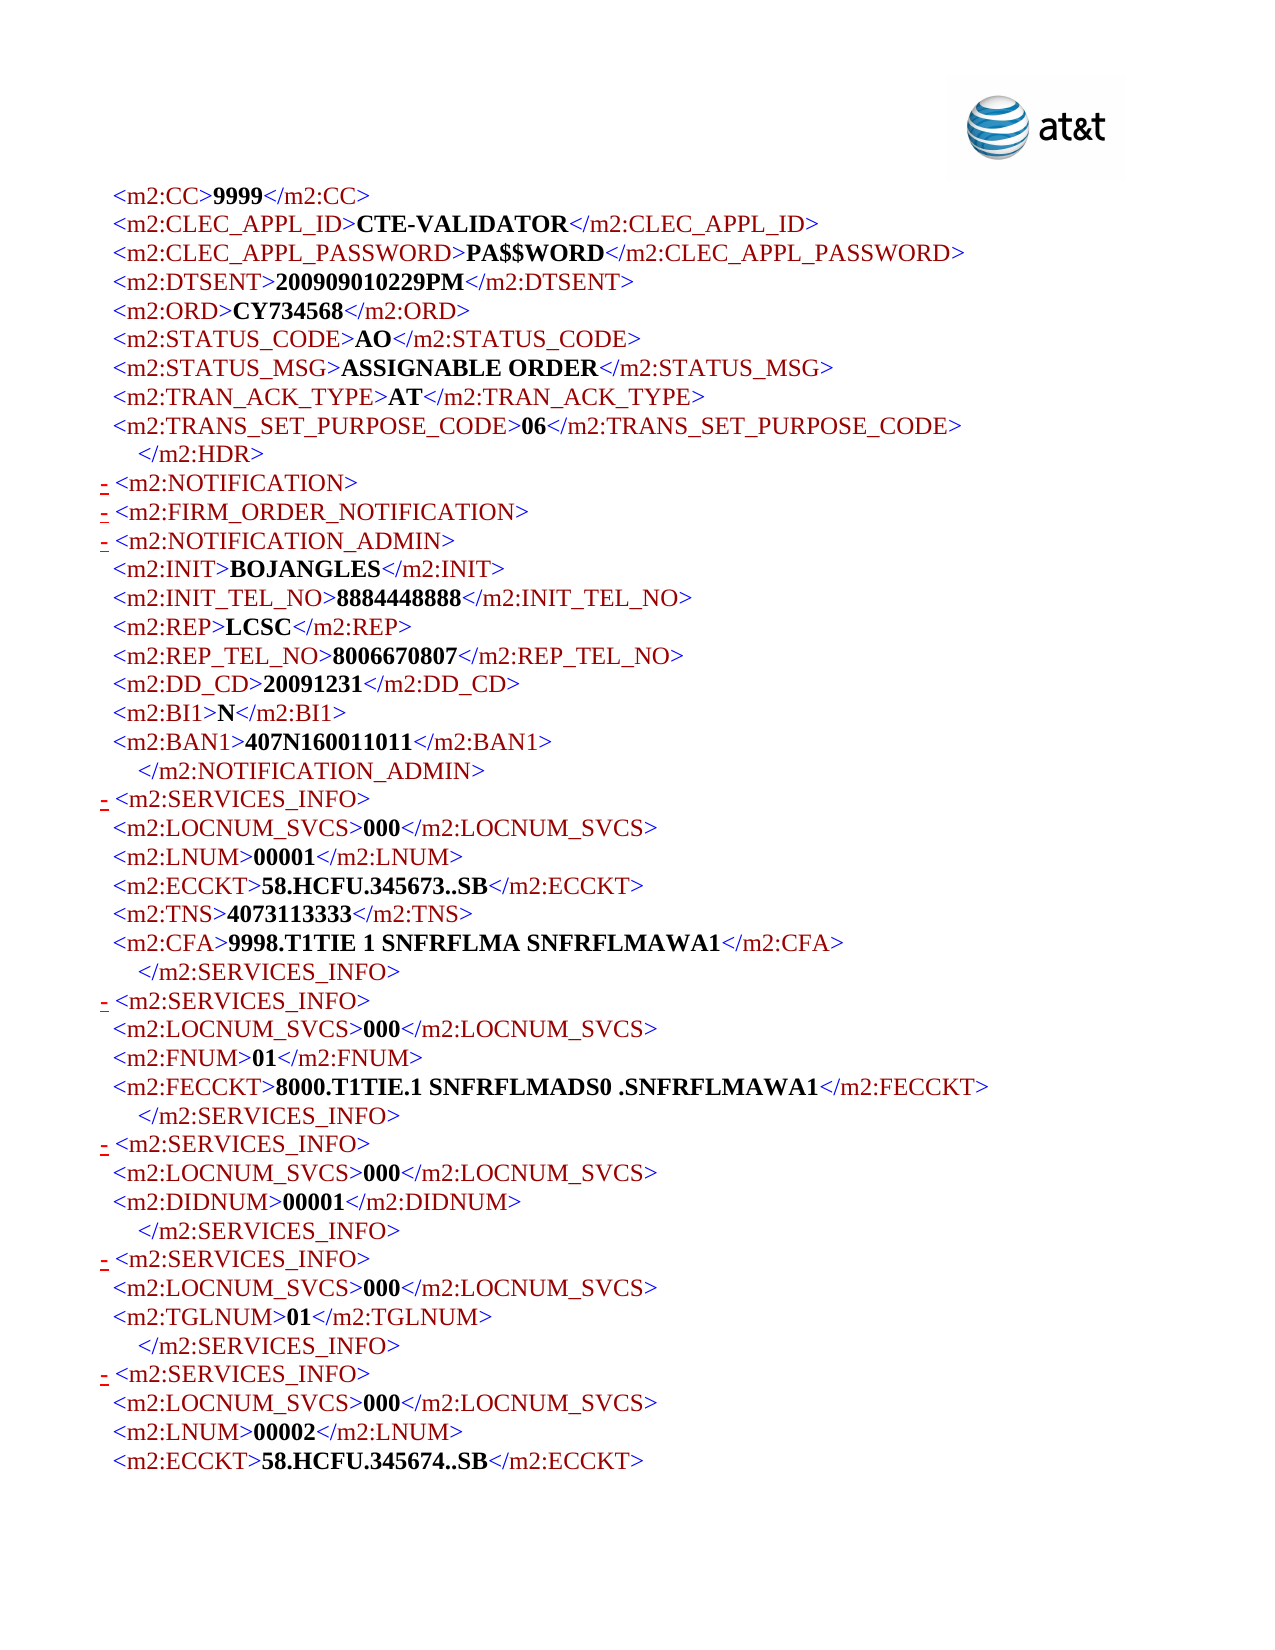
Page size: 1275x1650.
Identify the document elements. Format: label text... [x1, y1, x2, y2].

text <m2:CLEC_APPL_ID>CTE-VALIDATOR</m2:CLEC_APPL_ID> [100, 209, 1125, 238]
text </m2:NOTIFICATION_ADMIN> [125, 756, 1125, 784]
text </m2:SERVICES_INFO> [125, 1101, 1125, 1129]
text - <m2:SERVICES_INFO> [100, 1359, 1125, 1388]
text <m2:TGLNUM>01</m2:TGLNUM> [100, 1302, 1125, 1331]
text - <m2:SERVICES_INFO> [100, 986, 1125, 1014]
text <m2:REP>LCSC</m2:REP> [100, 612, 1125, 641]
text <m2:ECCKT>58.HCFU.345674..SB</m2:ECCKT> [100, 1446, 1125, 1474]
text <m2:LOCNUM_SVCS>000</m2:LOCNUM_SVCS> [100, 1014, 1125, 1043]
text <m2:CC>9999</m2:CC> [100, 181, 1125, 209]
text - <m2:NOTIFICATION> [100, 468, 1125, 497]
text <m2:DTSENT>200909010229PM</m2:DTSENT> [100, 267, 1125, 296]
text <m2:LOCNUM_SVCS>000</m2:LOCNUM_SVCS> [100, 1388, 1125, 1417]
text - <m2:NOTIFICATION_ADMIN> [100, 526, 1125, 554]
text <m2:TRAN_ACK_TYPE>AT</m2:TRAN_ACK_TYPE> [100, 382, 1125, 411]
text </m2:SERVICES_INFO> [125, 957, 1125, 986]
text </m2:HDR> [125, 439, 1125, 468]
text <m2:LOCNUM_SVCS>000</m2:LOCNUM_SVCS> [100, 813, 1125, 842]
text <m2:LNUM>00002</m2:LNUM> [100, 1417, 1125, 1446]
text <m2:CFA>9998.T1TIE 1 SNFRFLMA SNFRFLMAWA1</m2:CFA> [100, 928, 1125, 957]
text <m2:DD_CD>20091231</m2:DD_CD> [100, 669, 1125, 698]
text <m2:STATUS_CODE>AO</m2:STATUS_CODE> [100, 324, 1125, 353]
text <m2:LOCNUM_SVCS>000</m2:LOCNUM_SVCS> [100, 1158, 1125, 1187]
text <m2:FECCKT>8000.T1TIE.1 SNFRFLMADS0 .SNFRFLMAWA1</m2:FECCKT> [100, 1072, 1125, 1101]
text <m2:LNUM>00001</m2:LNUM> [100, 842, 1125, 871]
text - <m2:SERVICES_INFO> [100, 1244, 1125, 1273]
text <m2:ORD>CY734568</m2:ORD> [100, 296, 1125, 324]
text <m2:BI1>N</m2:BI1> [100, 698, 1125, 727]
text <m2:INIT>BOJANGLES</m2:INIT> [100, 554, 1125, 583]
text <m2:LOCNUM_SVCS>000</m2:LOCNUM_SVCS> [100, 1273, 1125, 1302]
text - <m2:FIRM_ORDER_NOTIFICATION> [100, 497, 1125, 526]
text - <m2:SERVICES_INFO> [100, 1129, 1125, 1158]
text <m2:ECCKT>58.HCFU.345673..SB</m2:ECCKT> [100, 871, 1125, 899]
text - <m2:SERVICES_INFO> [100, 784, 1125, 813]
text <m2:TRANS_SET_PURPOSE_CODE>06</m2:TRANS_SET_PURPOSE_CODE> [100, 411, 1125, 439]
text </m2:SERVICES_INFO> [125, 1331, 1125, 1359]
text <m2:STATUS_MSG>ASSIGNABLE ORDER</m2:STATUS_MSG> [100, 353, 1125, 382]
text <m2:TNS>4073113333</m2:TNS> [100, 899, 1125, 928]
text <m2:DIDNUM>00001</m2:DIDNUM> [100, 1187, 1125, 1216]
text <m2:INIT_TEL_NO>8884448888</m2:INIT_TEL_NO> [100, 583, 1125, 612]
text </m2:SERVICES_INFO> [125, 1216, 1125, 1244]
text <m2:REP_TEL_NO>8006670807</m2:REP_TEL_NO> [100, 641, 1125, 669]
picture [946, 74, 1126, 181]
text <m2:FNUM>01</m2:FNUM> [100, 1043, 1125, 1072]
text <m2:CLEC_APPL_PASSWORD>PA$$WORD</m2:CLEC_APPL_PASSWORD> [100, 238, 1125, 267]
text <m2:BAN1>407N160011011</m2:BAN1> [100, 727, 1125, 756]
